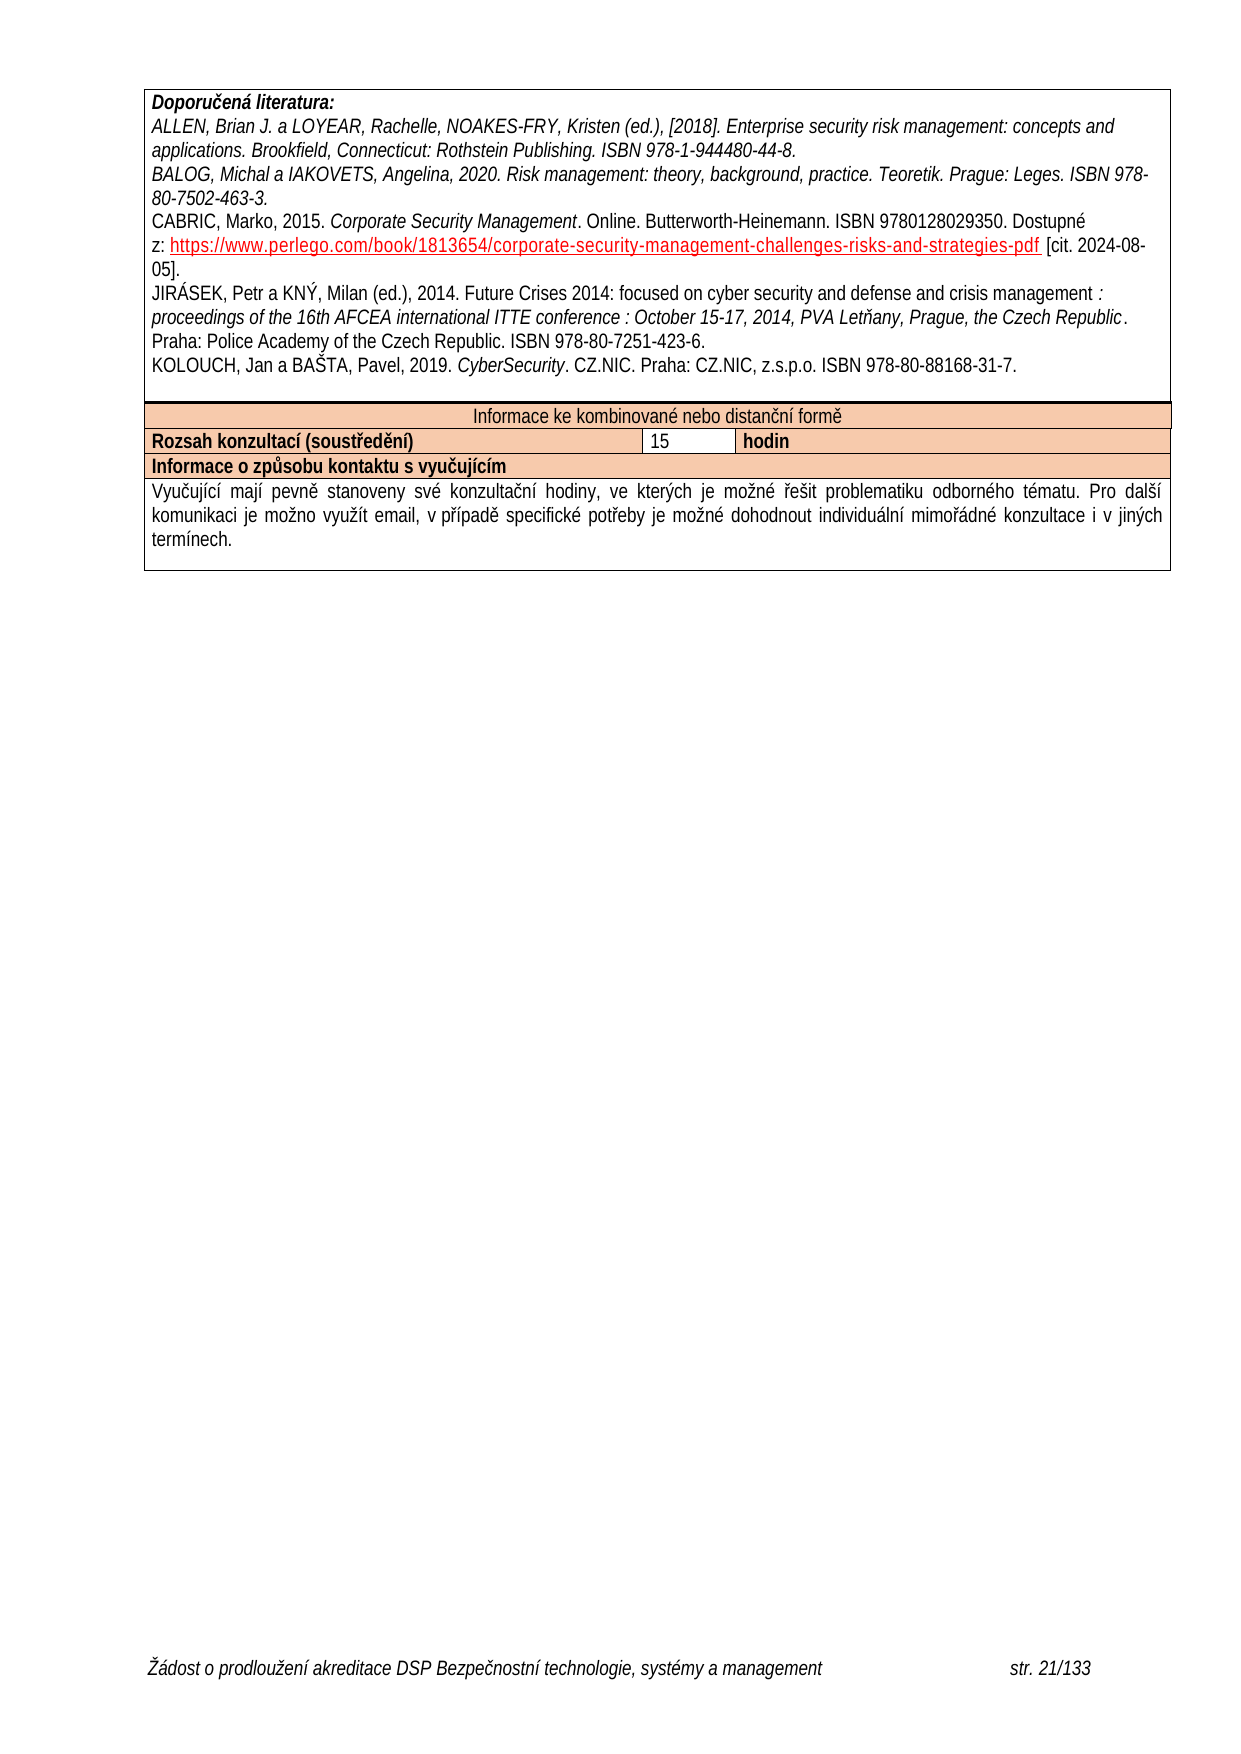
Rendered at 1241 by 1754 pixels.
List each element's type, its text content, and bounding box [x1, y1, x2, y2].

table_cell Informace ke kombinované nebo distanční formě [145, 404, 1171, 428]
table_cell Vyučující mají pevně stanoveny své konzultační hodiny, ve kterých je možné řešit problematiku odborného tématu. Pro další komunikaci je možno využít email, v případě specifické potřeby je možné dohodnout individuální mimořádné konzultace i v jiných termínech. [145, 479, 1170, 569]
table_cell hodin [736, 429, 1170, 453]
table_cell Informace o způsobu kontaktu s vyučujícím [145, 454, 1170, 478]
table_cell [145, 90, 1170, 401]
table_cell 15 [643, 429, 735, 453]
table_cell Rozsah konzultací (soustředění) [145, 429, 642, 453]
